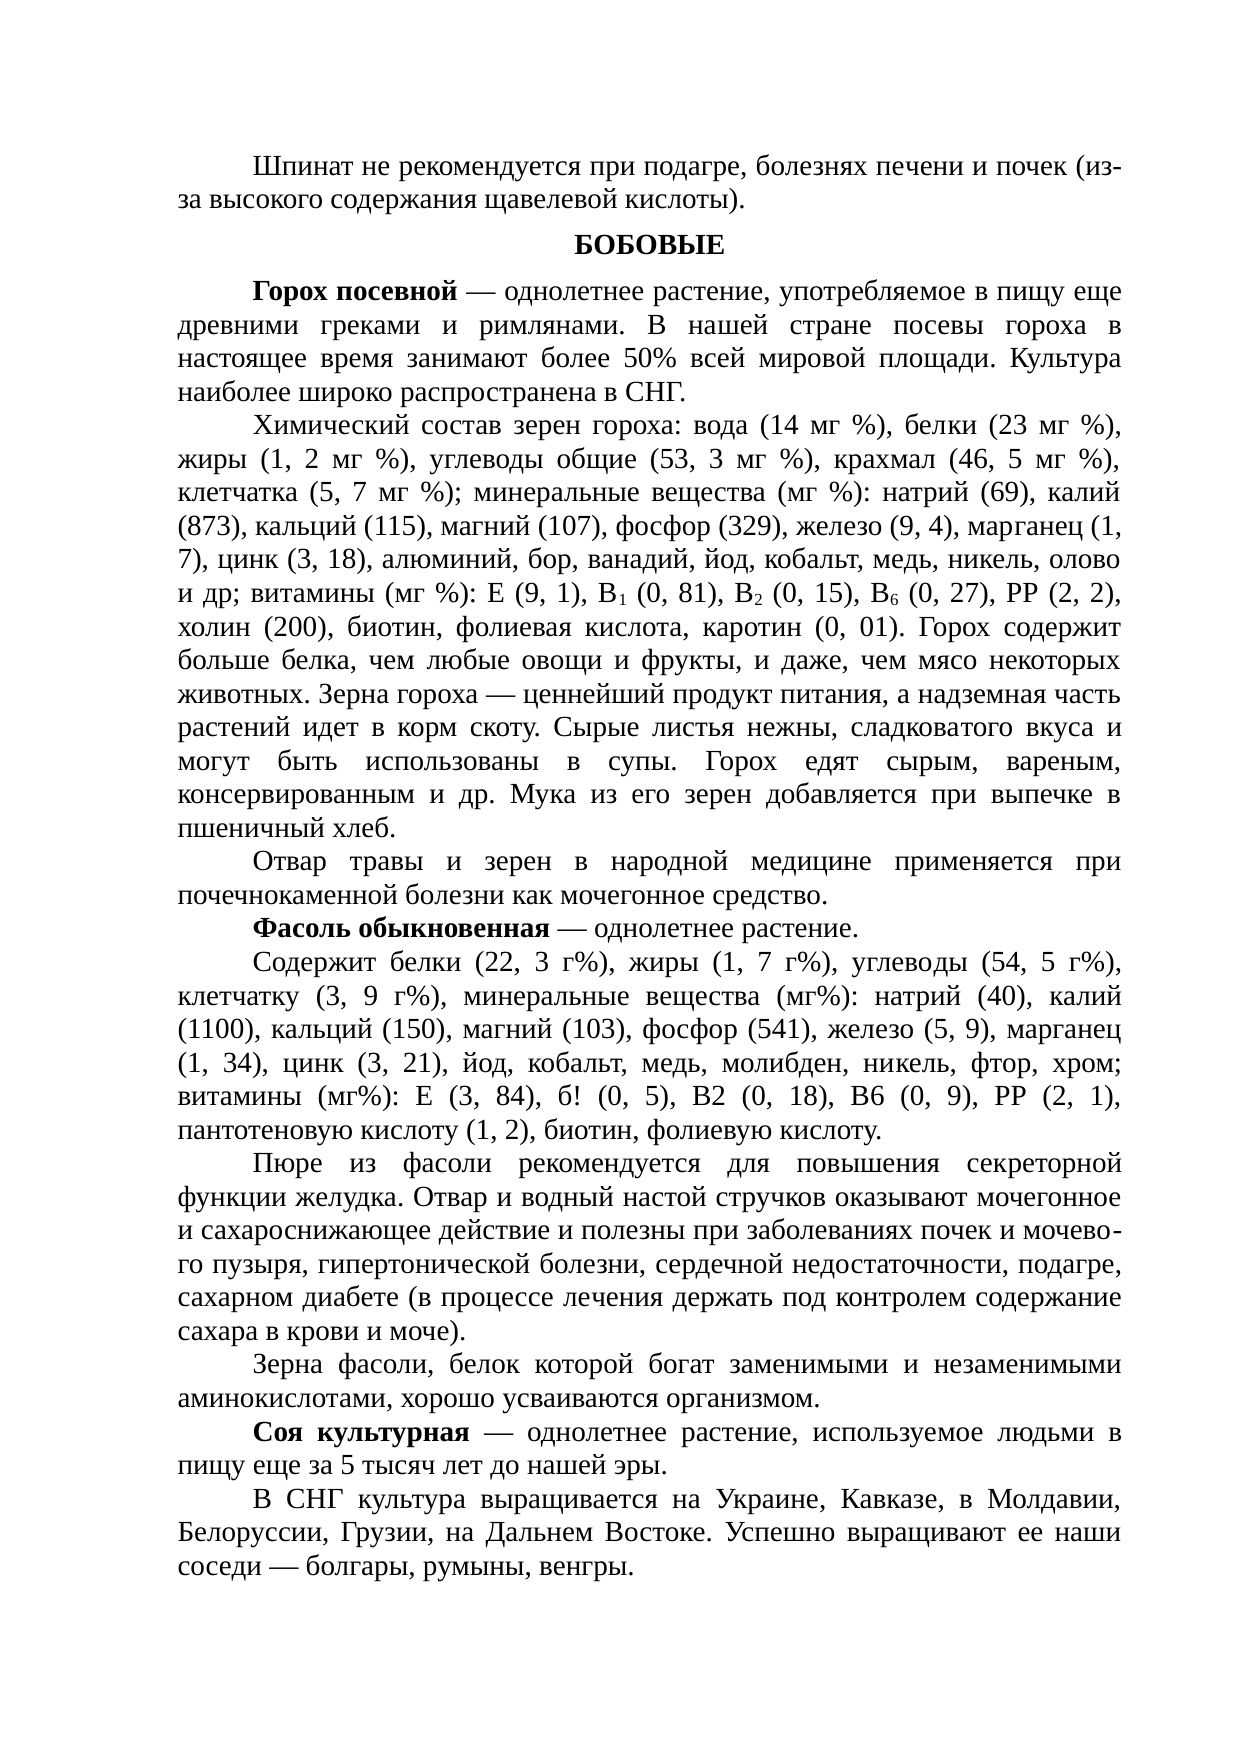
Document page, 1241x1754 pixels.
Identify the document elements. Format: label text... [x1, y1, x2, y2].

text Горох посевной — однолетнее растение, употребляемое в пищу еще древними греками и римлянами. В нашей стране посевы гороха в настоящее время занимают более 50% всей мировой площади. Культура наиболее широко распространена в СНГ. [177, 273, 1122, 407]
text Шпинат не рекомендуется при подагре, болезнях печени и почек (из-за высокого содержания щавелевой кислоты). [177, 148, 1122, 215]
text Соя культурная — однолетнее растение, используемое людьми в пищу еще за 5 тысяч лет до нашей эры. [177, 1414, 1122, 1481]
text Химический состав зерен гороха: вода (14 мг %), белки (23 мг %), жиры (1, 2 мг %), углеводы общие (53, 3 мг %), крахмал (46, 5 мг %), клетчатка (5, 7 мг %); минеральные вещества (мг %): натрий (69), калий (873), кальций (115), магний (107), фосфор (329), железо (9, 4), марганец (1, 7), цинк (3, 18), алюминий, бор, ванадий, йод, кобальт, медь, никель, олово и др; витамины (мг %): Е (9, 1), В1 (0, 81), В2 (0, 15), В6 (0, 27), РР (2, 2), холин (200), биотин, фолиевая кислота, каротин (0, 01). Горох содержит больше белка, чем любые овощи и фрукты, и даже, чем мясо некоторых животных. Зерна гороха — ценнейший продукт питания, а надземная часть растений идет в корм скоту. Сырые листья нежны, сладковатого вкуса и могут быть использованы в супы. Горох едят сырым, вареным, консервированным и др. Мука из его зерен добавляется при выпечке в пшеничный хлеб. [177, 407, 1122, 843]
text Фасоль обыкновенная — однолетнее растение. [177, 911, 1122, 944]
text Отвар травы и зерен в народной медицине применяется при почечнокаменной болезни как мочегонное средство. [177, 843, 1122, 911]
text Зерна фасоли, белок которой богат заменимыми и незаменимыми аминокислотами, хорошо усваиваются организмом. [177, 1347, 1122, 1414]
text В СНГ культура выращивается на Украине, Кавказе, в Молдавии, Белоруссии, Грузии, на Дальнем Востоке. Успешно выращивают ее наши соседи — болгары, румыны, венгры. [177, 1481, 1122, 1581]
text Содержит белки (22, 3 г%), жиры (1, 7 г%), углеводы (54, 5 г%), клетчатку (3, 9 г%), минеральные вещества (мг%): натрий (40), калий (1100), кальций (150), магний (103), фосфор (541), железо (5, 9), марганец (1, 34), цинк (3, 21), йод, кобальт, медь, молибден, никель, фтор, хром; витамины (мг%): Е (3, 84), б! (0, 5), В2 (0, 18), В6 (0, 9), РР (2, 1), пантотеновую кислоту (1, 2), биотин, фолиевую кислоту. [177, 944, 1122, 1145]
subtitle БОБОВЫЕ [177, 227, 1122, 261]
text Пюре из фасоли рекомендуется для повышения секреторной функции желудка. Отвар и водный настой стручков оказывают мочегонное и сахароснижающее действие и полезны при заболеваниях почек и мочевого пузыря, гипертонической болезни, сердечной недостаточности, подагре, сахарном диабете (в процессе лечения держать под контролем содержание сахара в крови и моче). [177, 1145, 1122, 1347]
